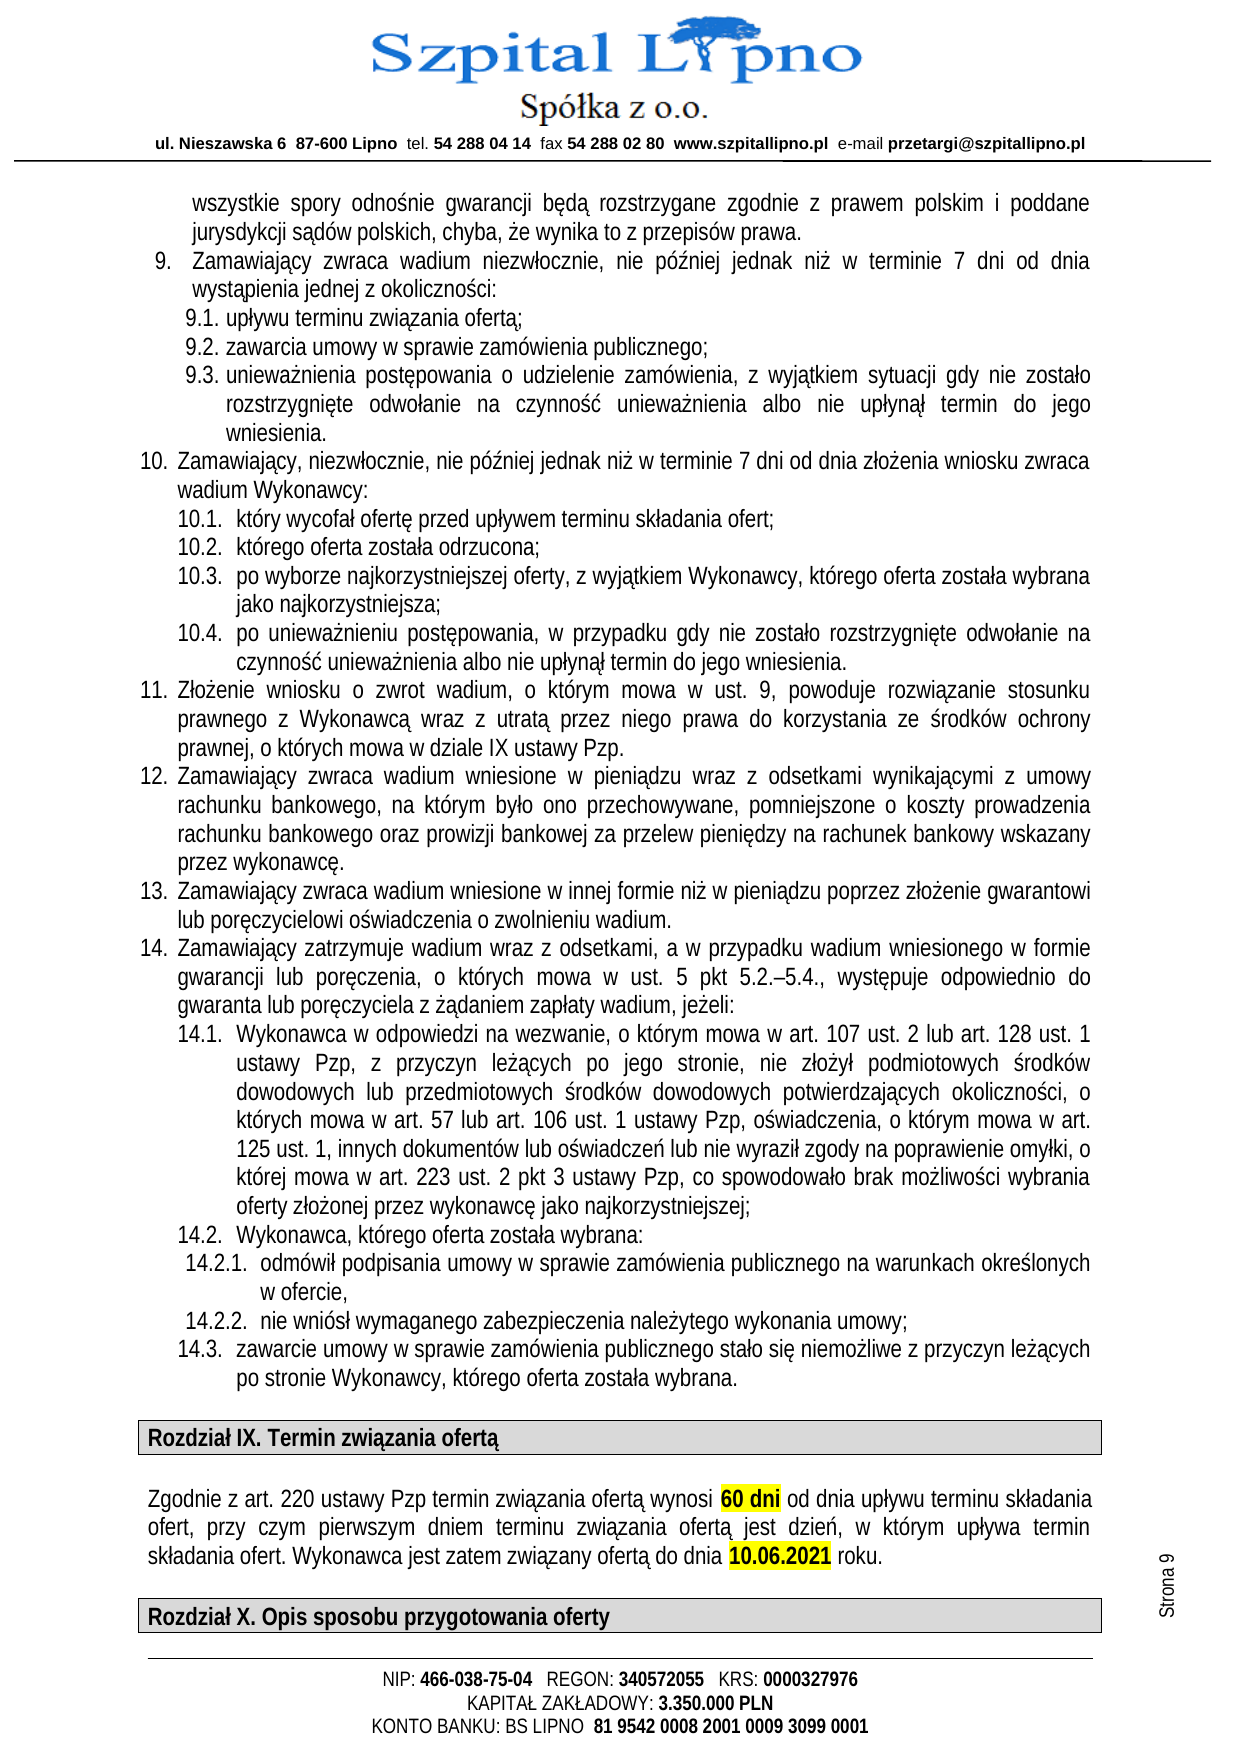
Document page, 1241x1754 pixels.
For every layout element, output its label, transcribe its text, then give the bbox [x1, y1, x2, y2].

list Wykonawca, którego oferta została wybrana: [177, 1220, 1093, 1248]
list zawarcia umowy w sprawie zamówienia publicznego; [185, 332, 1093, 360]
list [154, 188, 1093, 246]
text Rozdział IX. Termin związania ofertą [139, 1421, 1101, 1454]
list po wyborze najkorzystniejszej oferty, z wyjątkiem Wykonawcy, którego oferta została wybrana jako najkorzystniejsza; [177, 561, 1093, 618]
text Rozdział X. Opis sposobu przygotowania oferty [139, 1599, 1101, 1632]
list Wykonawca w odpowiedzi na wezwanie, o którym mowa w art. 107 ust. 2 lub art. 128 ust. 1 ustawy Pzp, z przyczyn leżących po jego stronie, nie złożył podmiotowych środków dowodowych lub przedmiotowych środków dowodowych potwierdzających okoliczności, o których mowa w art. 57 lub art. 106 ust. 1 ustawy Pzp, oświadczenia, o którym mowa w art. 125 ust. 1, innych dokumentów lub oświadczeń lub nie wyraził zgody na poprawienie omyłki, o której mowa w art. 223 ust. 2 pkt 3 ustawy Pzp, co spowodowało brak możliwości wybrania oferty złożonej przez wykonawcę jako najkorzystniejszej; [177, 1019, 1093, 1220]
list Zamawiający zatrzymuje wadium wraz z odsetkami, a w przypadku wadium wniesionego w formie gwarancji lub poręczenia, o których mowa w ust. 5 pkt 5.2.–5.4., występuje odpowiednio do gwaranta lub poręczyciela z żądaniem zapłaty wadium, jeżeli: [140, 933, 1093, 1019]
list Zamawiający zwraca wadium wniesione w innej formie niż w pieniądzu poprzez złożenie gwarantowi lub poręczycielowi oświadczenia o zwolnieniu wadium. [140, 876, 1093, 933]
list którego oferta została odrzucona; [177, 532, 1093, 561]
list nie wniósł wymaganego zabezpieczenia należytego wykonania umowy; [185, 1306, 1093, 1334]
list Zamawiający zwraca wadium niezwłocznie, nie później jednak niż w terminie 7 dni od dnia wystąpienia jednej z okoliczności: [154, 246, 1093, 303]
list Zamawiający, niezwłocznie, nie później jednak niż w terminie 7 dni od dnia złożenia wniosku zwraca wadium Wykonawcy: [140, 446, 1093, 503]
list unieważnienia postępowania o udzielenie zamówienia, z wyjątkiem sytuacji gdy nie zostało rozstrzygnięte odwołanie na czynność unieważnienia albo nie upłynął termin do jego wniesienia. [185, 360, 1093, 446]
list zawarcie umowy w sprawie zamówienia publicznego stało się niemożliwe z przyczyn leżących po stronie Wykonawcy, którego oferta została wybrana. [177, 1334, 1093, 1392]
list po unieważnieniu postępowania, w przypadku gdy nie zostało rozstrzygnięte odwołanie na czynność unieważnienia albo nie upłynął termin do jego wniesienia. [177, 618, 1093, 675]
list Zamawiający zwraca wadium wniesione w pieniądzu wraz z odsetkami wynikającymi z umowy rachunku bankowego, na którym było ono przechowywane, pomniejszone o koszty prowadzenia rachunku bankowego oraz prowizji bankowej za przelew pieniędzy na rachunek bankowy wskazany przez wykonawcę. [140, 761, 1093, 876]
list odmówił podpisania umowy w sprawie zamówienia publicznego na warunkach określonych w ofercie, [185, 1248, 1093, 1306]
list Złożenie wniosku o zwrot wadium, o którym mowa w ust. 9, powoduje rozwiązanie stosunku prawnego z Wykonawcą wraz z utratą przez niego prawa do korzystania ze środków ochrony prawnej, o których mowa w dziale IX ustawy Pzp. [140, 675, 1093, 761]
picture [261, 3, 943, 126]
list który wycofał ofertę przed upływem terminu składania ofert; [177, 503, 1093, 532]
text Zgodnie z art. 220 ustawy Pzp termin związania ofertą wynosi 60 dni od dnia upływu terminu składania ofert, przy czym pierwszym dniem terminu związania ofertą jest dzień, w którym upływa termin składania ofert. Wykonawca jest zatem związany ofertą do dnia 10.06.2021 roku. [148, 1484, 1093, 1570]
list upływu terminu związania ofertą; [185, 303, 1093, 332]
